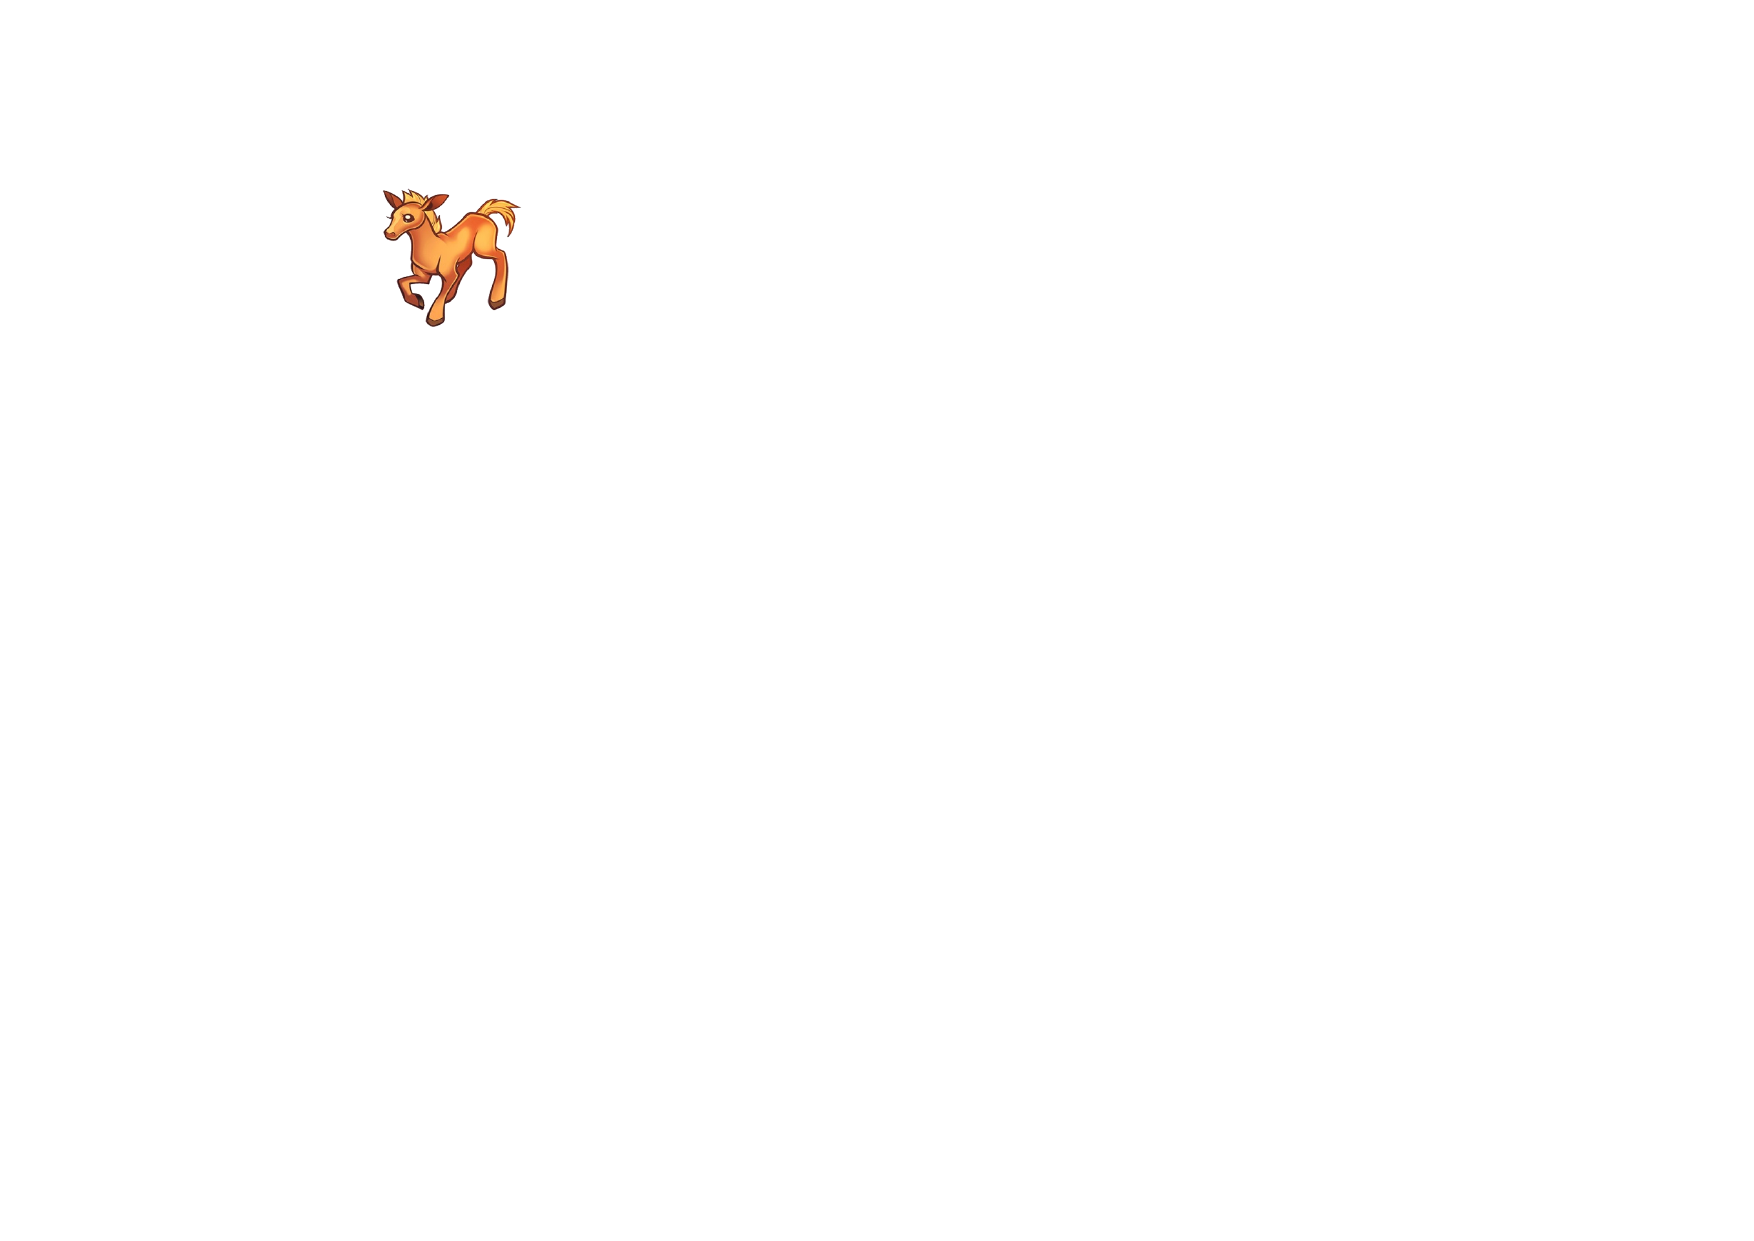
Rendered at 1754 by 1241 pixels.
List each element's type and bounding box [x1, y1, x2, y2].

picture [367, 188, 529, 328]
